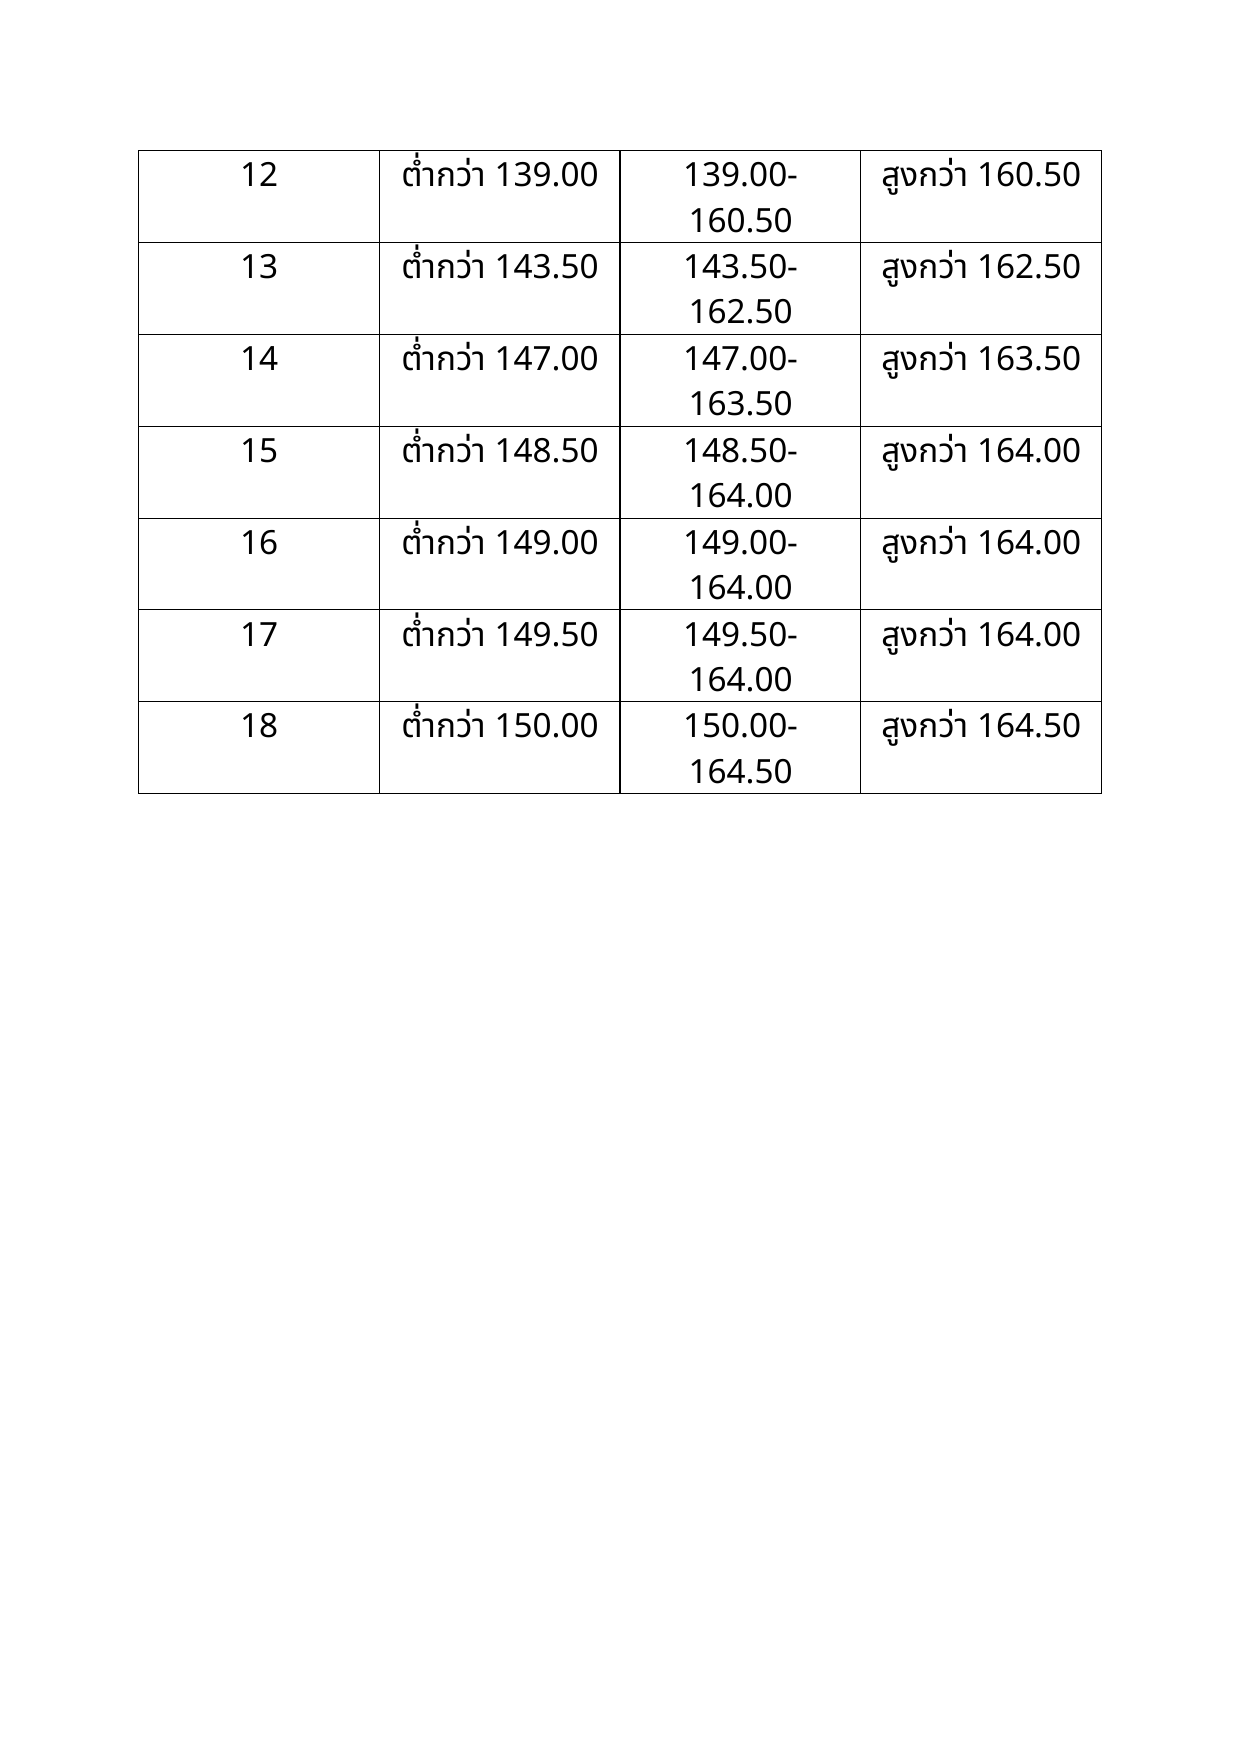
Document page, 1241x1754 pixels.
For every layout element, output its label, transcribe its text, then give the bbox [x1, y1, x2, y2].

table_cell 16 [139, 519, 379, 609]
table_cell ต่ำกว่า 148.50 [380, 427, 619, 517]
table_cell ต่ำกว่า 150.00 [380, 702, 619, 793]
table_cell สูงกว่า 164.00 [861, 427, 1101, 517]
table_cell สูงกว่า 163.50 [861, 335, 1101, 426]
table_cell สูงกว่า 164.00 [861, 610, 1101, 701]
table_cell สูงกว่า 160.50 [861, 151, 1101, 242]
table_cell 147.00-163.50 [621, 335, 860, 426]
table_cell ต่ำกว่า 149.50 [380, 610, 619, 701]
table_cell สูงกว่า 164.00 [861, 519, 1101, 609]
table_cell 18 [139, 702, 379, 793]
table_cell 17 [139, 610, 379, 701]
table_cell 13 [139, 243, 379, 334]
table_cell 139.00-160.50 [621, 151, 860, 242]
table_cell สูงกว่า 162.50 [861, 243, 1101, 334]
table_cell 149.00-164.00 [621, 519, 860, 609]
table_cell ต่ำกว่า 147.00 [380, 335, 619, 426]
table_cell ต่ำกว่า 139.00 [380, 151, 619, 242]
table_cell 14 [139, 335, 379, 426]
table_cell 149.50-164.00 [621, 610, 860, 701]
table_cell 143.50-162.50 [621, 243, 860, 334]
table_cell 148.50-164.00 [621, 427, 860, 517]
table_cell ต่ำกว่า 143.50 [380, 243, 619, 334]
table_cell 15 [139, 427, 379, 517]
table_cell 150.00-164.50 [621, 702, 860, 793]
table_cell ต่ำกว่า 149.00 [380, 519, 619, 609]
table_cell 12 [139, 151, 379, 242]
table_cell สูงกว่า 164.50 [861, 702, 1101, 793]
